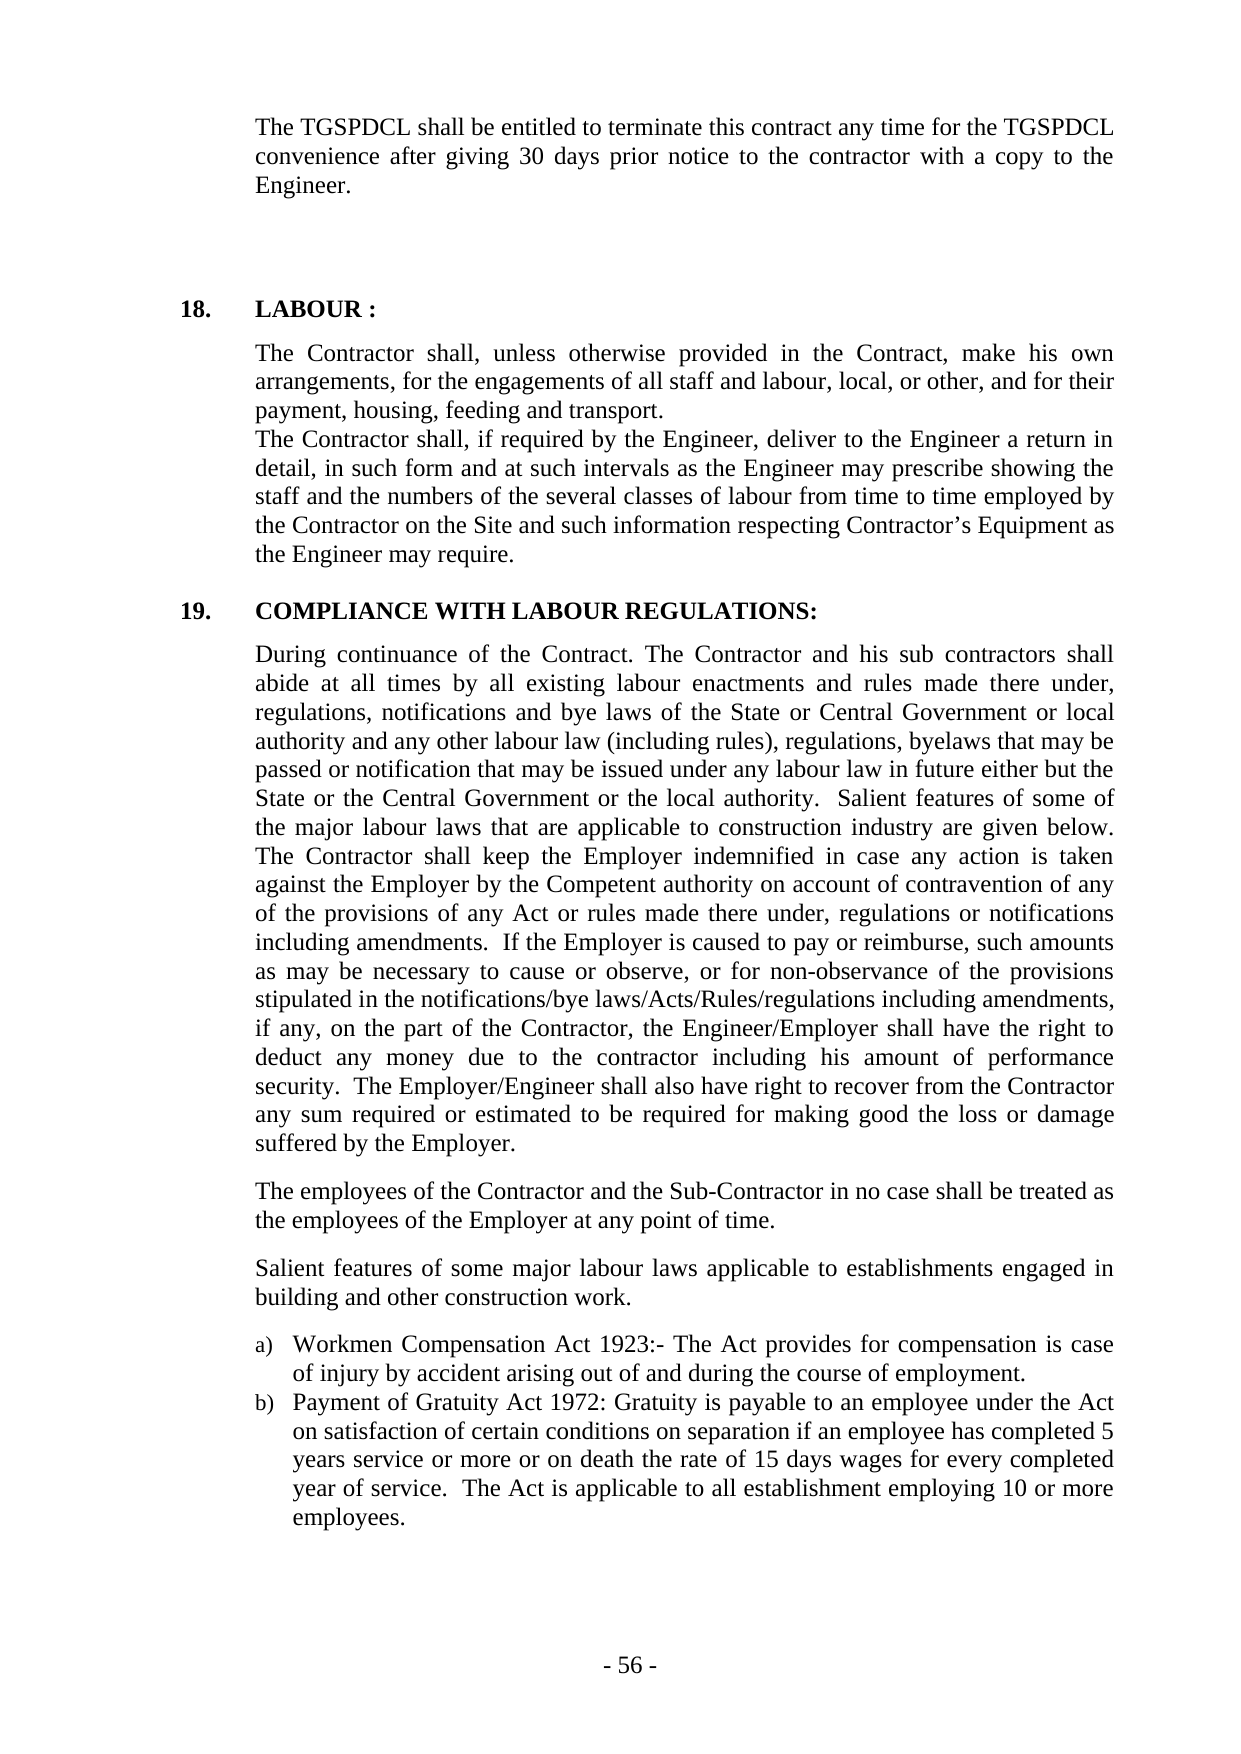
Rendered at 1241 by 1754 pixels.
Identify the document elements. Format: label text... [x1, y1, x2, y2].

text The Contractor shall, unless otherwise provided in the Contract, make his own arrangements, for the engagements of all staff and labour, local, or other, and for their payment, housing, feeding and transport. [255, 338, 1115, 424]
list Payment of Gratuity Act 1972: Gratuity is payable to an employee under the Act on satisfaction of certain conditions on separation if an employee has completed 5 years service or more or on death the rate of 15 days wages for every completed year of service. The Act is applicable to all establishment employing 10 or more employees. [255, 1387, 1115, 1531]
text The employees of the Contractor and the Sub-Contractor in no case shall be treated as the employees of the Employer at any point of time. [255, 1176, 1115, 1234]
text The TGSPDCL shall be entitled to terminate this contract any time for the TGSPDCL convenience after giving 30 days prior notice to the contractor with a copy to the Engineer. [255, 112, 1115, 199]
text 19. COMPLIANCE WITH LABOUR REGULATIONS: [180, 596, 1115, 625]
list Workmen Compensation Act 1923:- The Act provides for compensation is case of injury by accident arising out of and during the course of employment. [255, 1329, 1115, 1387]
text The Contractor shall, if required by the Engineer, deliver to the Engineer a return in detail, in such form and at such intervals as the Engineer may prescribe showing the staff and the numbers of the several classes of labour from time to time employed by the Contractor on the Site and such information respecting Contractor’s Equipment as the Engineer may require. [255, 424, 1115, 568]
text 18. LABOUR : [180, 294, 1115, 323]
text During continuance of the Contract. The Contractor and his sub contractors shall abide at all times by all existing labour enactments and rules made there under, regulations, notifications and bye laws of the State or Central Government or local authority and any other labour law (including rules), regulations, byelaws that may be passed or notification that may be issued under any labour law in future either but the State or the Central Government or the local authority. Salient features of some of the major labour laws that are applicable to construction industry are given below. The Contractor shall keep the Employer indemnified in case any action is taken against the Employer by the Competent authority on account of contravention of any of the provisions of any Act or rules made there under, regulations or notifications including amendments. If the Employer is caused to pay or reimburse, such amounts as may be necessary to cause or observe, or for non-observance of the provisions stipulated in the notifications/bye laws/Acts/Rules/regulations including amendments, if any, on the part of the Contractor, the Engineer/Employer shall have the right to deduct any money due to the contractor including his amount of performance security. The Employer/Engineer shall also have right to recover from the Contractor any sum required or estimated to be required for making good the loss or damage suffered by the Employer. [255, 639, 1115, 1157]
text Salient features of some major labour laws applicable to establishments engaged in building and other construction work. [255, 1253, 1115, 1310]
